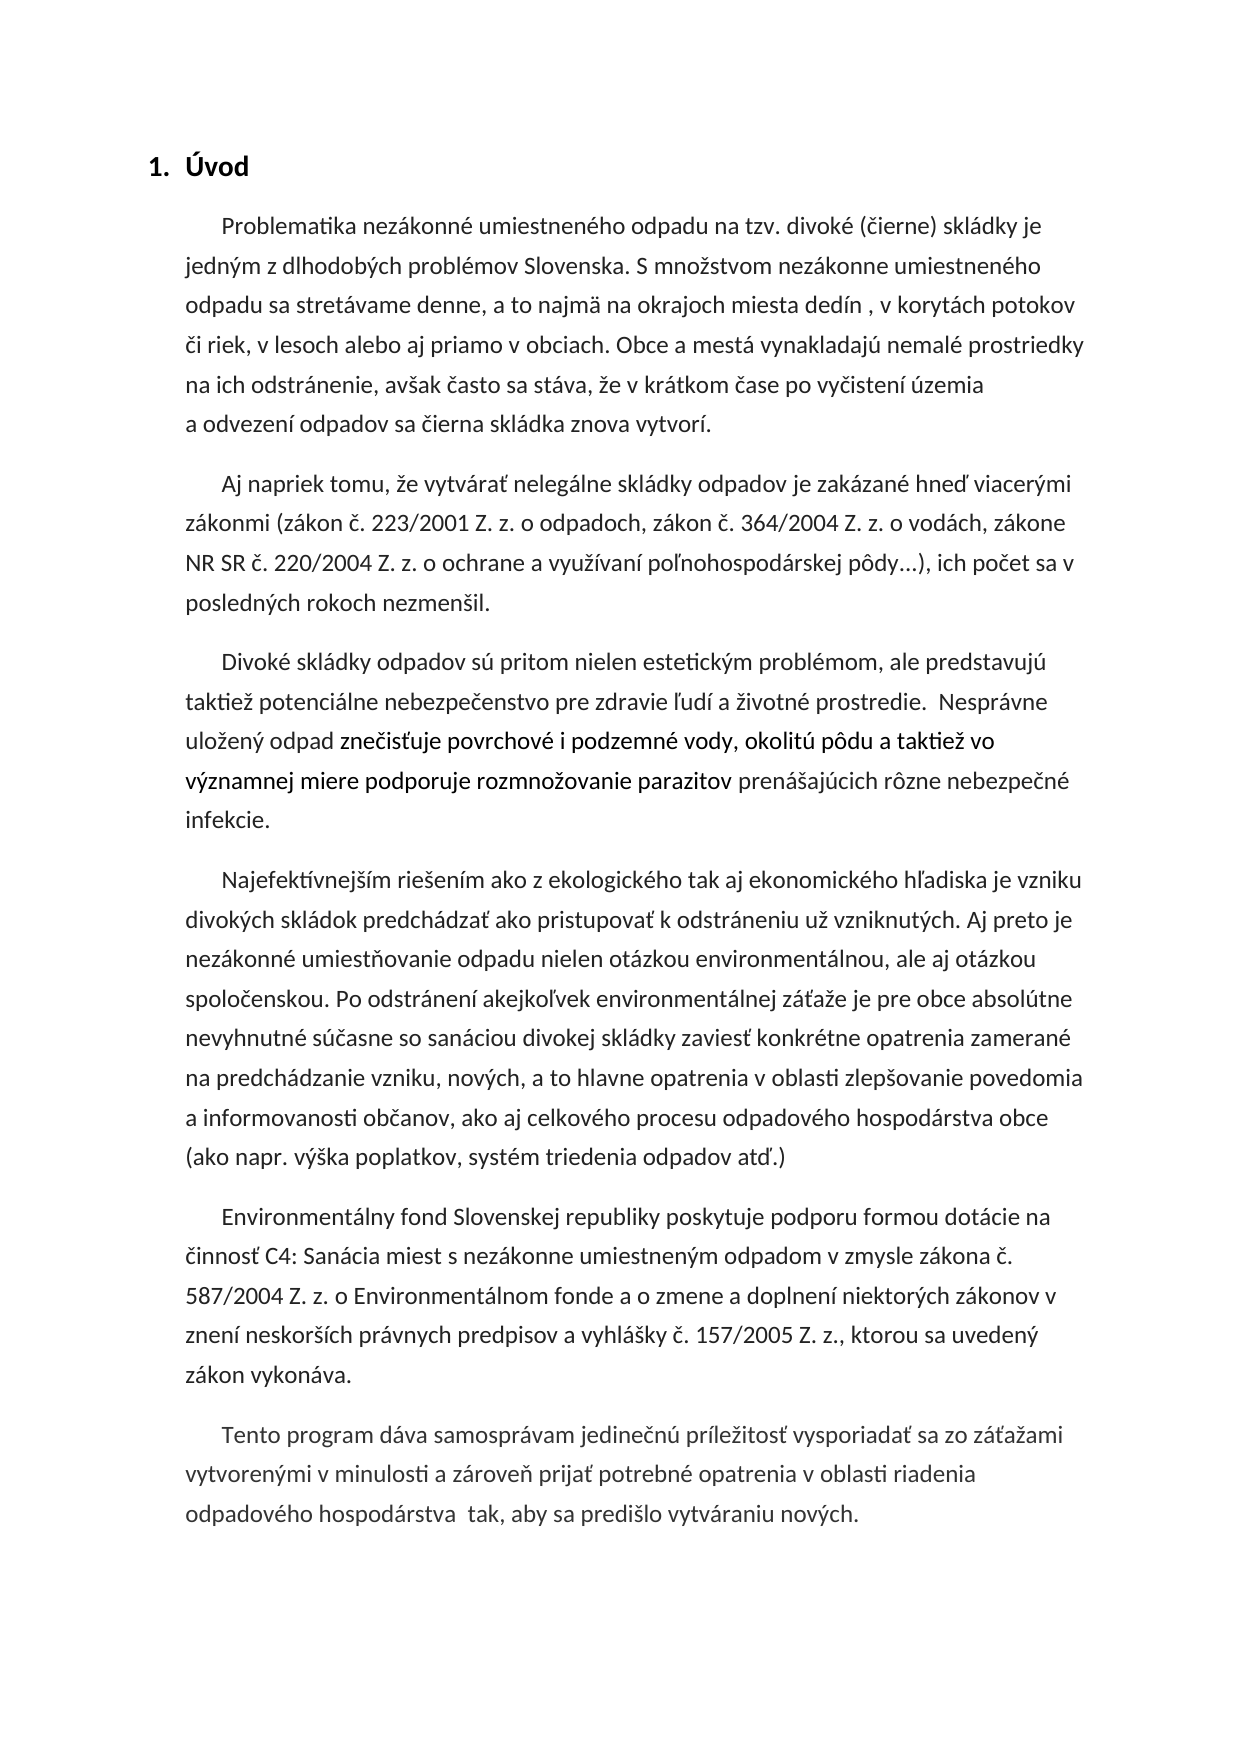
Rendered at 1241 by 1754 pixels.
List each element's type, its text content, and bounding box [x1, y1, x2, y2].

text Environmentálny fond Slovenskej republiky poskytuje podporu formou dotácie na činnosť C4: Sanácia miest s nezákonne umiestneným odpadom v zmysle zákona č. 587/2004 Z. z. o Environmentálnom fonde a o zmene a doplnení niektorých zákonov v znení neskorších právnych predpisov a vyhlášky č. 157/2005 Z. z., ktorou sa uvedený zákon vykonáva. [185, 1201, 1093, 1390]
text Aj napriek tomu, že vytvárať nelegálne skládky odpadov je zakázané hneď viacerými zákonmi (zákon č. 223/2001 Z. z. o odpadoch, zákon č. 364/2004 Z. z. o vodách, zákone NR SR č. 220/2004 Z. z. o ochrane a využívaní poľnohospodárskej pôdy...), ich počet sa v posledných rokoch nezmenšil. [185, 468, 1093, 617]
text Tento program dáva samosprávam jedinečnú príležitosť vysporiadať sa zo záťažami vytvorenými v minulosti a zároveň prijať potrebné opatrenia v oblasti riadenia odpadového hospodárstva tak, aby sa predišlo vytváraniu nových. [185, 1419, 1093, 1528]
text Problematika nezákonné umiestneného odpadu na tzv. divoké (čierne) skládky je jedným z dlhodobých problémov Slovenska. S množstvom nezákonne umiestneného odpadu sa stretávame denne, a to najmä na okrajoch miesta dedín , v korytách potokov či riek, v lesoch alebo aj priamo v obciach. Obce a mestá vynakladajú nemalé prostriedky na ich odstránenie, avšak často sa stáva, že v krátkom čase po vyčistení územia a odvezení odpadov sa čierna skládka znova vytvorí. [185, 211, 1093, 439]
list Úvod [148, 148, 1093, 183]
text Najefektívnejším riešením ako z ekologického tak aj ekonomického hľadiska je vzniku divokých skládok predchádzať ako pristupovať k odstráneniu už vzniknutých. Aj preto je nezákonné umiestňovanie odpadu nielen otázkou environmentálnou, ale aj otázkou spoločenskou. Po odstránení akejkoľvek environmentálnej záťaže je pre obce absolútne nevyhnutné súčasne so sanáciou divokej skládky zaviesť konkrétne opatrenia zamerané na predchádzanie vzniku, nových, a to hlavne opatrenia v oblasti zlepšovanie povedomia a informovanosti občanov, ako aj celkového procesu odpadového hospodárstva obce (ako napr. výška poplatkov, systém triedenia odpadov atď.) [185, 864, 1093, 1172]
text Divoké skládky odpadov sú pritom nielen estetickým problémom, ale predstavujú taktiež potenciálne nebezpečenstvo pre zdravie ľudí a životné prostredie. Nesprávne uložený odpad znečisťuje povrchové i podzemné vody, okolitú pôdu a taktiež vo významnej miere podporuje rozmnožovanie parazitov prenášajúcich rôzne nebezpečné infekcie. [185, 646, 1093, 835]
